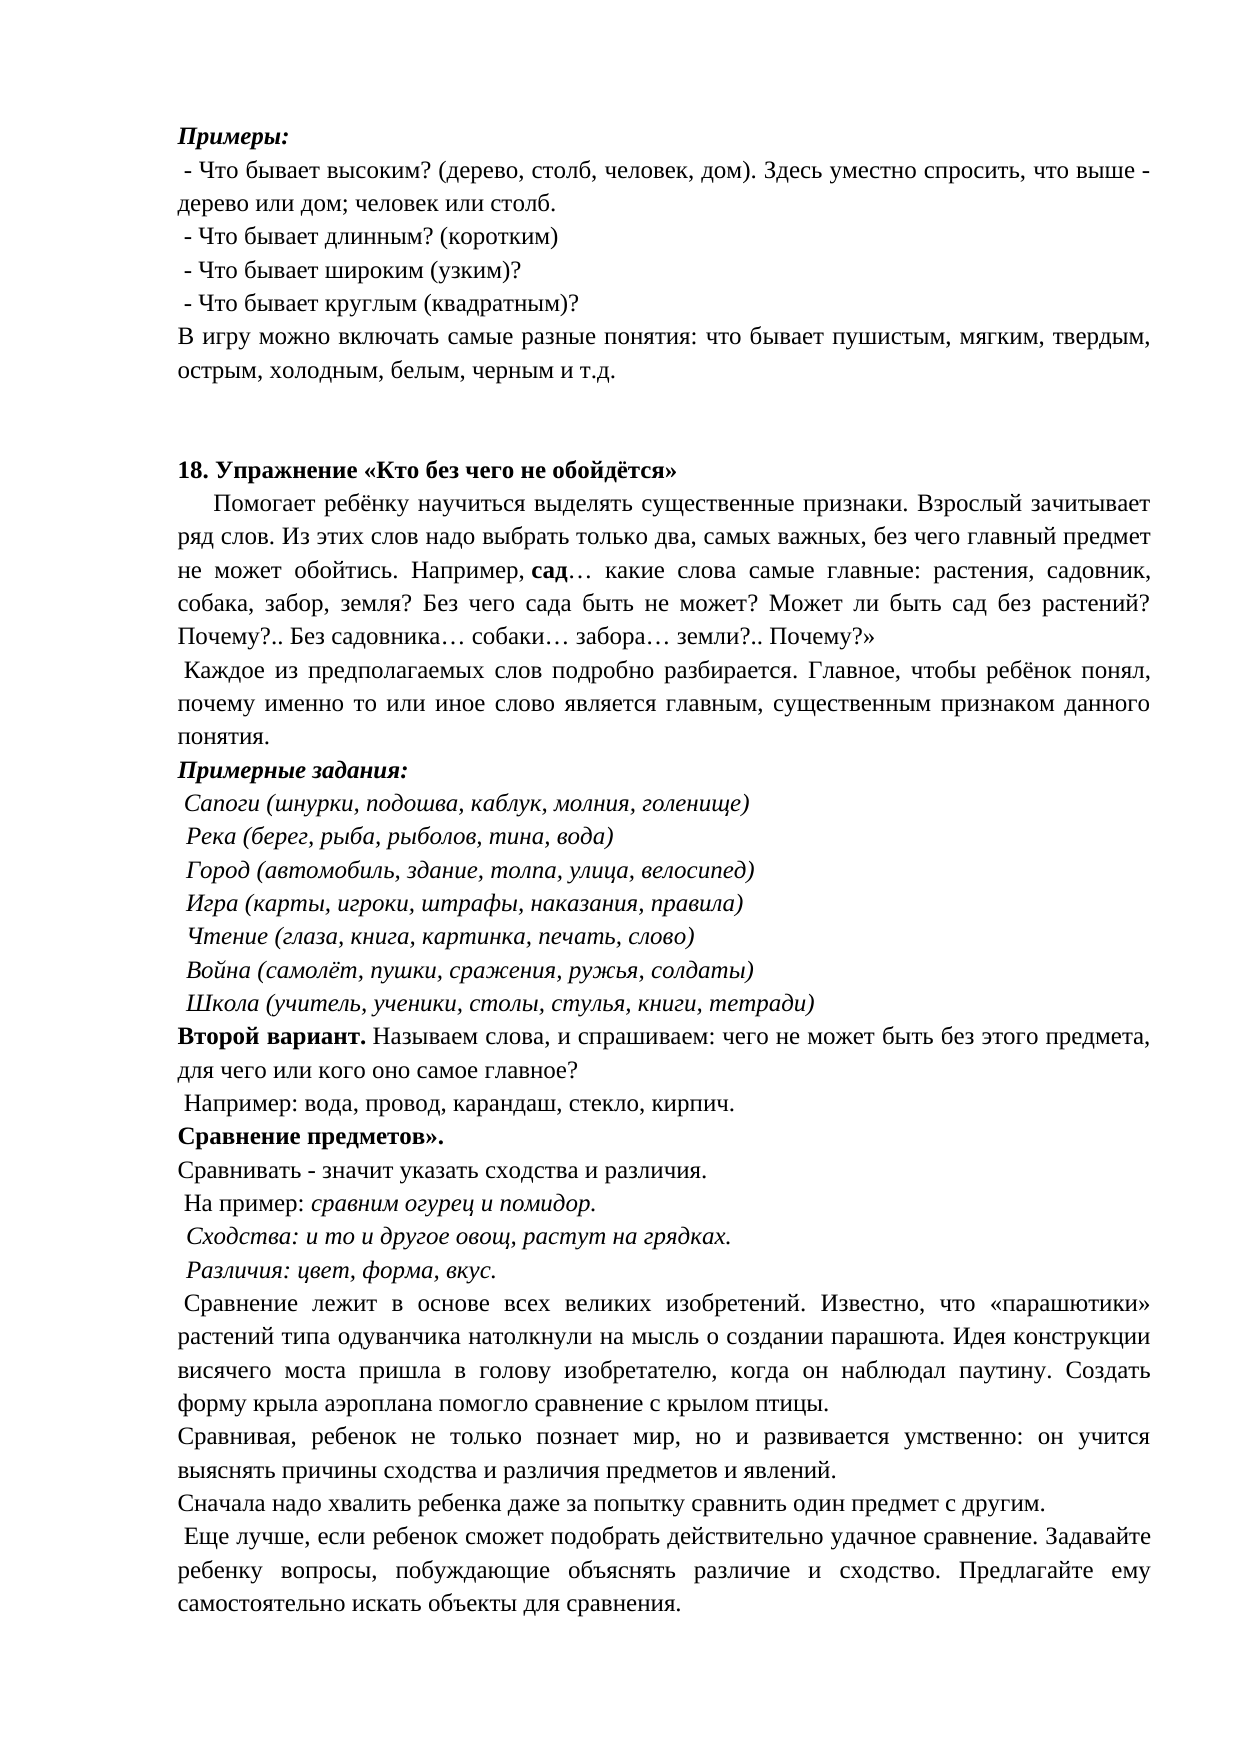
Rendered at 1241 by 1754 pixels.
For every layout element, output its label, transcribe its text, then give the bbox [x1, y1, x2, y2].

text Еще лучше, если ребенок сможет подобрать действительно удачное сравнение. Задавайте ребенку вопросы, побуждающие объяснять различие и сходство. Предлагайте ему самостоятельно искать объекты для сравнения. [177, 1518, 1152, 1618]
text - Что бывает круглым (квадратным)? [177, 285, 1152, 318]
text Сравнение предметов». [177, 1118, 1152, 1151]
text - Что бывает высоким? (дерево, столб, человек, дом). Здесь уместно спросить, что выше - дерево или дом; человек или столб. [177, 151, 1152, 218]
text На пример: сравним огурец и помидор. [177, 1185, 1152, 1218]
text Сходства: и то и другое овощ, растут на грядках. [177, 1218, 1152, 1251]
text - Что бывает широким (узким)? [177, 251, 1152, 285]
text - Что бывает длинным? (коротким) [177, 218, 1152, 251]
text Сначала надо хвалить ребенка даже за попытку сравнить один предмет с другим. [177, 1485, 1152, 1518]
text Сравнивая, ребенок не только познает мир, но и развивается умственно: он учится выяснять причины сходства и различия предметов и явлений. [177, 1418, 1152, 1485]
text Чтение (глаза, книга, картинка, печать, слово) [177, 918, 1152, 951]
text Каждое из предполагаемых слов подробно разбирается. Главное, чтобы ребёнок понял, почему именно то или иное слово является главным, существенным признаком данного понятия. [177, 651, 1152, 751]
text В игру можно включать самые разные понятия: что бывает пушистым, мягким, твердым, острым, холодным, белым, черным и т.д. [177, 318, 1152, 385]
text Город (автомобиль, здание, толпа, улица, велосипед) [177, 851, 1152, 885]
text Школа (учитель, ученики, столы, стулья, книги, тетради) [177, 985, 1152, 1018]
text Сапоги (шнурки, подошва, каблук, молния, голенище) [177, 785, 1152, 818]
text 18. Упражнение «Кто без чего не обойдётся» [177, 451, 1152, 485]
text Помогает ребёнку научиться выделять существенные признаки. Взрослый зачитывает ряд слов. Из этих слов надо выбрать только два, самых важных, без чего главный предмет не может обойтись. Например, сад… какие слова самые главные: растения, садовник, собака, забор, земля? Без чего сада быть не может? Может ли быть сад без растений? Почему?.. Без садовника… собаки… забора… земли?.. Почему?» [177, 485, 1152, 651]
text Например: вода, провод, карандаш, стекло, кирпич. [177, 1085, 1152, 1118]
text Примеры: [177, 118, 1152, 151]
text Сравнение лежит в основе всех великих изобретений. Известно, что «парашютики» растений типа одуванчика натолкнули на мысль о создании парашюта. Идея конструкции висячего моста пришла в голову изобретателю, когда он наблюдал паутину. Создать форму крыла аэроплана помогло сравнение с крылом птицы. [177, 1285, 1152, 1418]
text Различия: цвет, форма, вкус. [177, 1251, 1152, 1285]
text Сравнивать - значит указать сходства и различия. [177, 1151, 1152, 1185]
text Примерные задания: [177, 751, 1152, 785]
text Река (берег, рыба, рыболов, тина, вода) [177, 818, 1152, 851]
text Второй вариант. Называем слова, и спрашиваем: чего не может быть без этого предмета, для чего или кого оно самое главное? [177, 1018, 1152, 1085]
text Игра (карты, игроки, штрафы, наказания, правила) [177, 885, 1152, 918]
text Война (самолёт, пушки, сражения, ружья, солдаты) [177, 951, 1152, 985]
